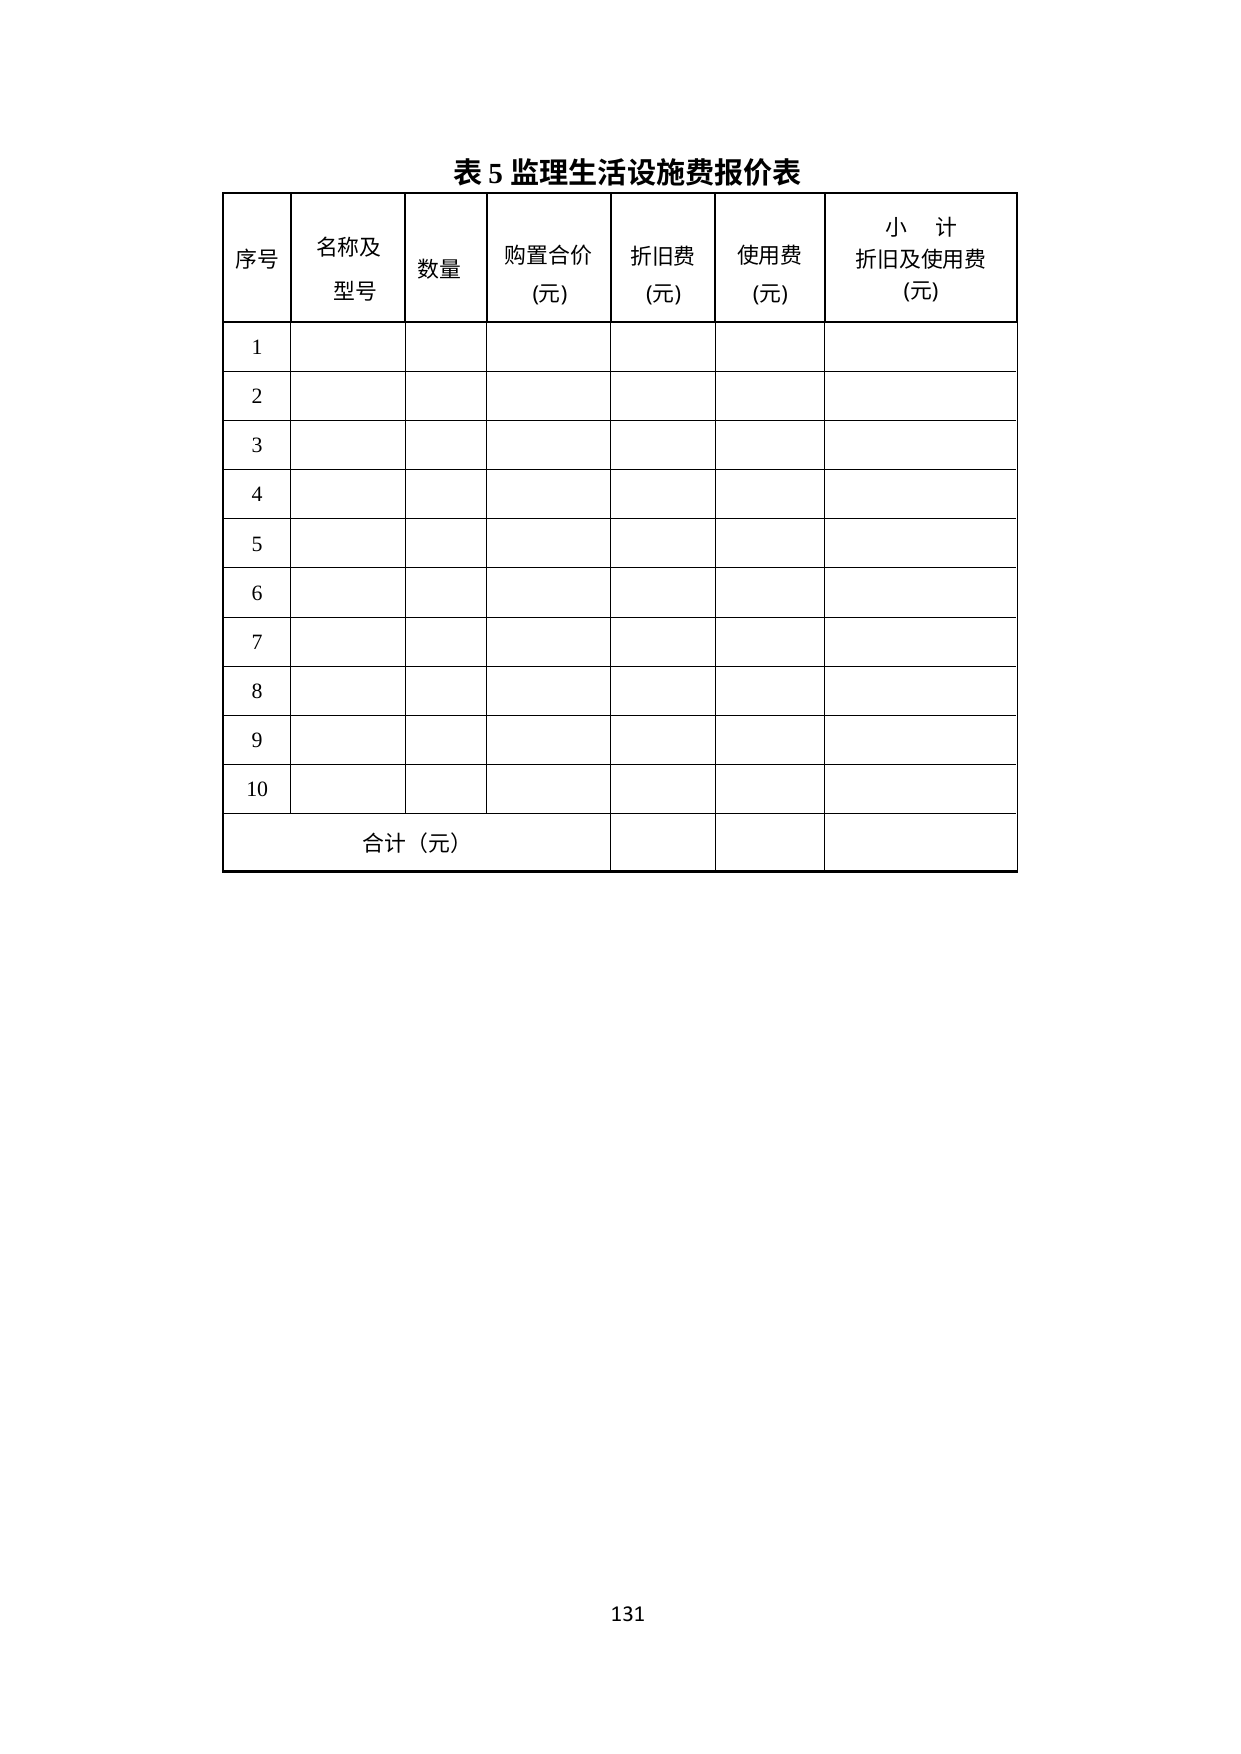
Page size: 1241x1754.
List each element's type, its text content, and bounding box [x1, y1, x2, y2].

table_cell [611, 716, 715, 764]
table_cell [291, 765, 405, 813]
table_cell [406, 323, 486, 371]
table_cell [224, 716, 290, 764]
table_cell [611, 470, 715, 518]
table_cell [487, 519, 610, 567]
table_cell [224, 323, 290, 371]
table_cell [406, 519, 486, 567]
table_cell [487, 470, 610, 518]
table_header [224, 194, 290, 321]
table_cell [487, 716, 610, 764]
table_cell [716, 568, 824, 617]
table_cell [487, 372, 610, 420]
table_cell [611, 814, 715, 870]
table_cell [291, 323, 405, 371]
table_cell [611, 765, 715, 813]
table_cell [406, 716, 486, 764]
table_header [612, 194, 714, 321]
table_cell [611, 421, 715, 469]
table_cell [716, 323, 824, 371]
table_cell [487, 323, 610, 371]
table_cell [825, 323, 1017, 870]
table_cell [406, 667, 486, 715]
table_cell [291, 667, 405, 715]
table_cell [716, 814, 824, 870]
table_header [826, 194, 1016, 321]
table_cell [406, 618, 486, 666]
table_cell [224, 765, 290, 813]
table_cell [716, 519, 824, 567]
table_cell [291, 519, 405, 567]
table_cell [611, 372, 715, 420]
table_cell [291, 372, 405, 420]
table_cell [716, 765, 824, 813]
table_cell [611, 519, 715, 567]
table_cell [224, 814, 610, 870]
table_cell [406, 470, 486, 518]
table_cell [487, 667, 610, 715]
text 表5 监理生活设施费报价表 [188, 150, 1052, 192]
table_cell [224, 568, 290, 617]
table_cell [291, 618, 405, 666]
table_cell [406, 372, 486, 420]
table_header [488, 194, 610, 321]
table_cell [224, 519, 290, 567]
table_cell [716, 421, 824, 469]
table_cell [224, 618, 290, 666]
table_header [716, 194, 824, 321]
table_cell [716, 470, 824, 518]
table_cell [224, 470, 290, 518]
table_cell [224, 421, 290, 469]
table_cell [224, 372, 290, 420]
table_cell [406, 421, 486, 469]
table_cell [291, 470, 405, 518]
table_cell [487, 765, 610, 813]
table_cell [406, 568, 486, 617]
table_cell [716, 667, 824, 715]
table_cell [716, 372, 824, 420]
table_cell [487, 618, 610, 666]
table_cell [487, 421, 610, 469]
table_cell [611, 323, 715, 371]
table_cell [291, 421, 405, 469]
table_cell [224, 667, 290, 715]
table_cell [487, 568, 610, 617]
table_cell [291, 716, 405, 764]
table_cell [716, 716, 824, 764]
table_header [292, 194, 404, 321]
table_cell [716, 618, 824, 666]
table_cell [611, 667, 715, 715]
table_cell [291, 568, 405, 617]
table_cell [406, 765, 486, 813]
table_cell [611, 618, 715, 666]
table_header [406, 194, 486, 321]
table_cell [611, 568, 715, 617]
